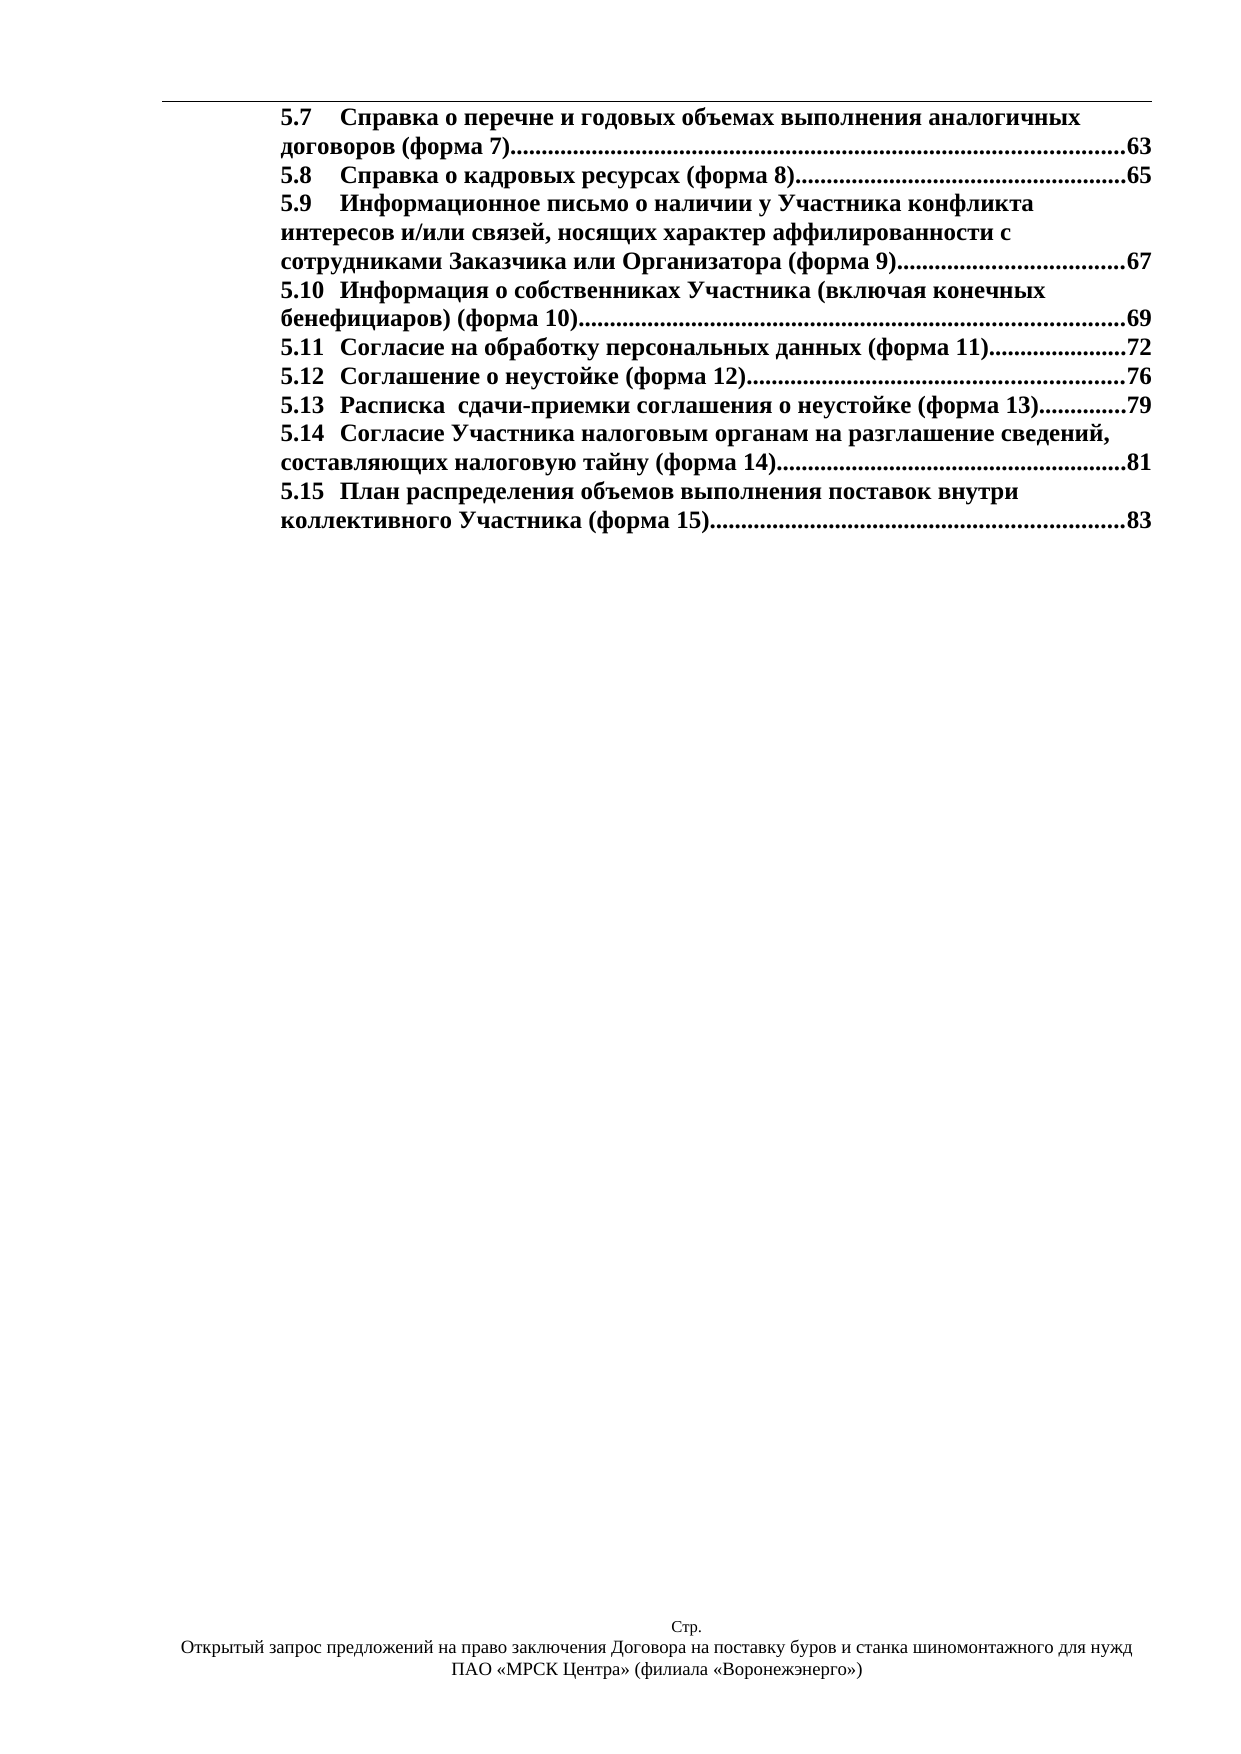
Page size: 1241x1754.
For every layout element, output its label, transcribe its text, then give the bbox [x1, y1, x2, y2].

text 5.9 Информационное письмо о наличии у Участника конфликта интересов и/или связей, носящих характер аффилированности с сотрудниками Заказчика или Организатора (форма 9) 67 [280, 188, 1133, 275]
text 5.15 План распределения объемов выполнения поставок внутри коллективного Участника (форма 15) 83 [280, 476, 1133, 533]
text 5.10 Информация о собственниках Участника (включая конечных бенефициаров) (форма 10) 69 [280, 275, 1133, 332]
text 5.8 Справка о кадровых ресурсах (форма 8) 65 [280, 160, 1133, 188]
text 5.11 Согласие на обработку персональных данных (форма 11) 72 [280, 332, 1133, 361]
text 5.14 Согласие Участника налоговым органам на разглашение сведений, составляющих налоговую тайну (форма 14) 81 [280, 418, 1133, 476]
text 5.7 Справка о перечне и годовых объемах выполнения аналогичных договоров (форма 7) 63 [280, 102, 1133, 160]
text 5.13 Расписка сдачи-приемки соглашения о неустойке (форма 13) 79 [280, 390, 1133, 418]
text 5.12 Соглашение о неустойке (форма 12) 76 [280, 361, 1133, 390]
